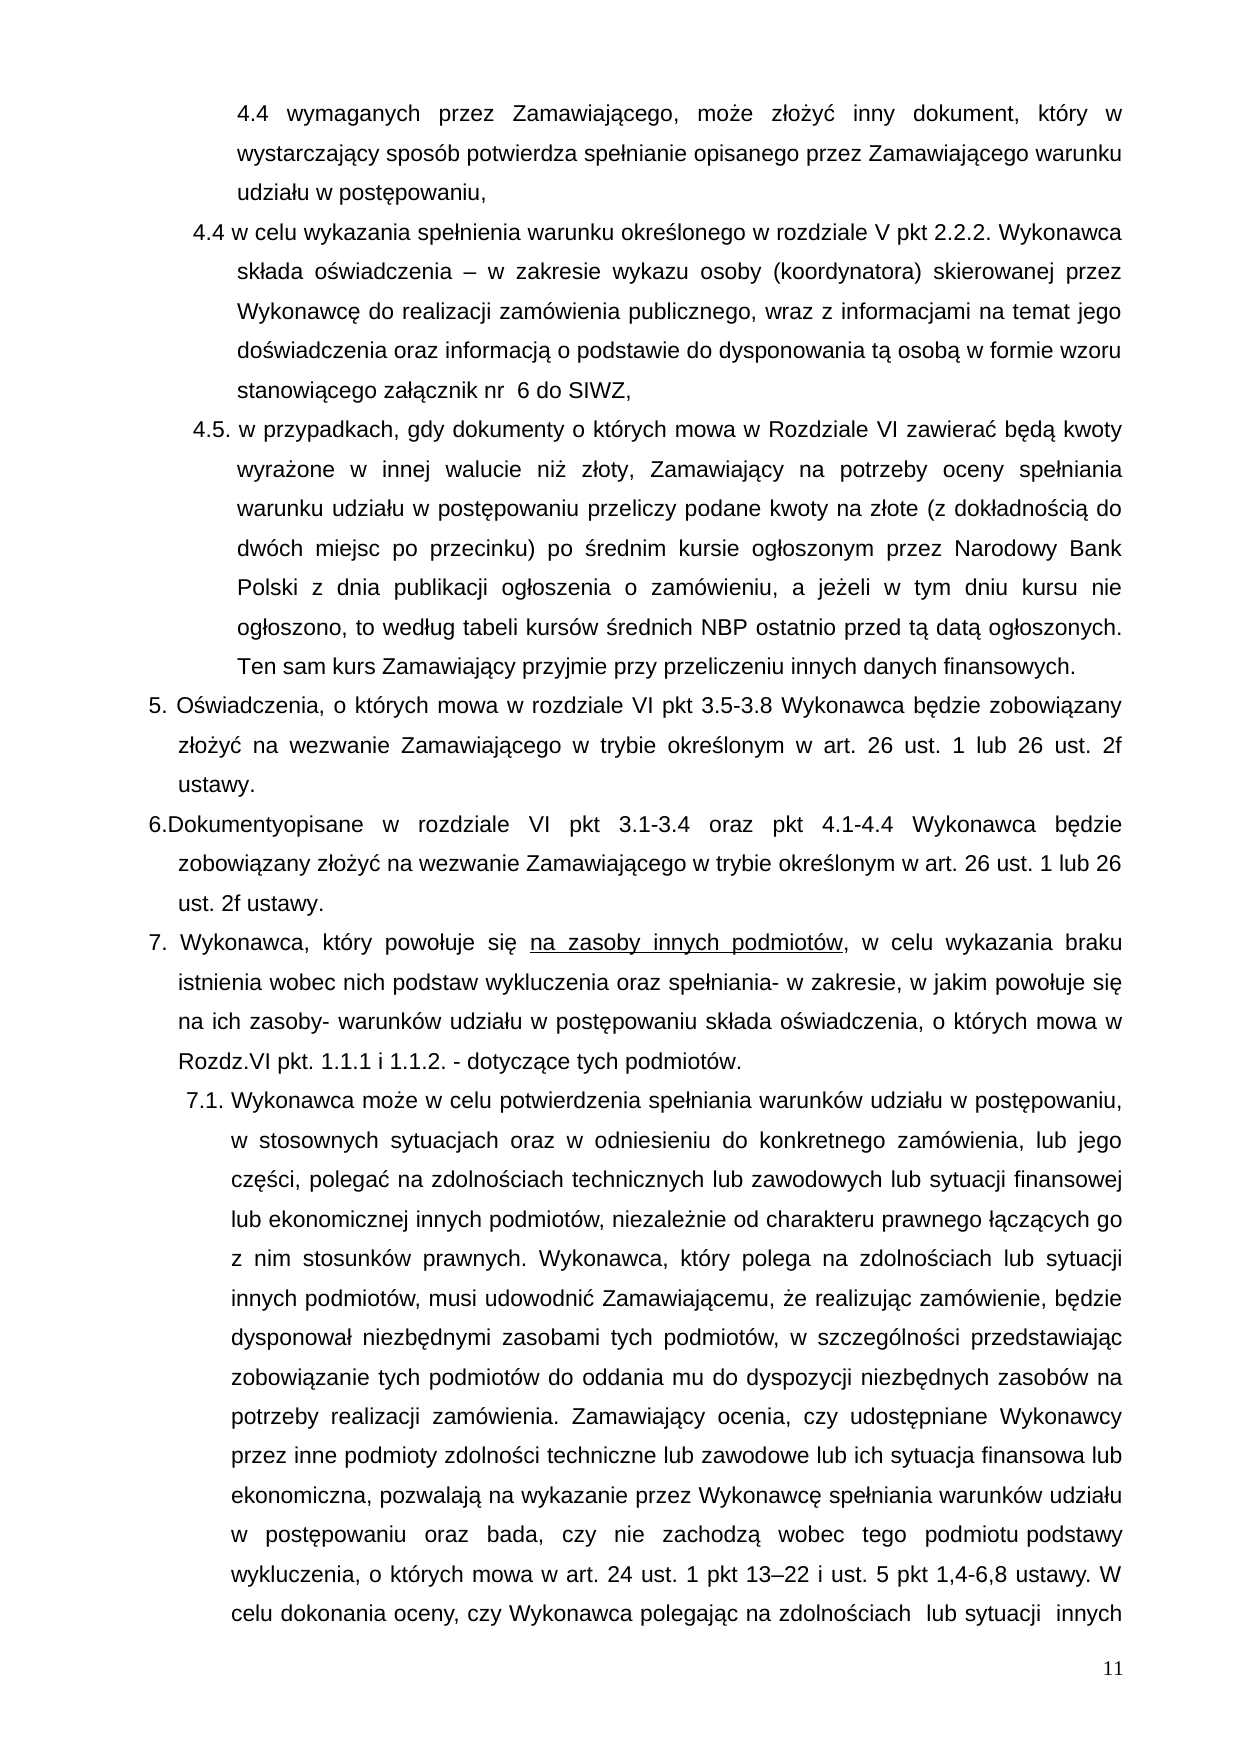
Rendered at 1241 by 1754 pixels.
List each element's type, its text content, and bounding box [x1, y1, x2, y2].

text 7. Wykonawca, który powołuje się na zasoby innych podmiotów, w celu wykazania braku istnienia wobec nich podstaw wykluczenia oraz spełniania- w zakresie, w jakim powołuje się na ich zasoby- warunków udziału w postępowaniu składa oświadczenia, o których mowa w Rozdz.VI pkt. 1.1.1 i 1.1.2. - dotyczące tych podmiotów. [148, 929, 1123, 1074]
text 4.4 w celu wykazania spełnienia warunku określonego w rozdziale V pkt 2.2.2. Wykonawca składa oświadczenia – w zakresie wykazu osoby (koordynatora) skierowanej przez Wykonawcę do realizacji zamówienia publicznego, wraz z informacjami na temat jego doświadczenia oraz informacją o podstawie do dysponowania tą osobą w formie wzoru stanowiącego załącznik nr 6 do SIWZ, [193, 219, 1123, 403]
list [186, 1087, 1123, 1627]
text 5. Oświadczenia, o których mowa w rozdziale VI pkt 3.5-3.8 Wykonawca będzie zobowiązany złożyć na wezwanie Zamawiającego w trybie określonym w art. 26 ust. 1 lub 26 ust. 2f ustawy. [148, 692, 1123, 798]
text 4.5. w przypadkach, gdy dokumenty o których mowa w Rozdziale VI zawierać będą kwoty wyrażone w innej walucie niż złoty, Zamawiający na potrzeby oceny spełniania warunku udziału w postępowaniu przeliczy podane kwoty na złote (z dokładnością do dwóch miejsc po przecinku) po średnim kursie ogłoszonym przez Narodowy Bank Polski z dnia publikacji ogłoszenia o zamówieniu, a jeżeli w tym dniu kursu nie ogłoszono, to według tabeli kursów średnich NBP ostatnio przed tą datą ogłoszonych. Ten sam kurs Zamawiający przyjmie przy przeliczeniu innych danych finansowych. [193, 416, 1123, 679]
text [237, 100, 1123, 206]
text 6.Dokumentyopisane w rozdziale VI pkt 3.1-3.4 oraz pkt 4.1-4.4 Wykonawca będzie zobowiązany złożyć na wezwanie Zamawiającego w trybie określonym w art. 26 ust. 1 lub 26 ust. 2f ustawy. [148, 811, 1123, 916]
